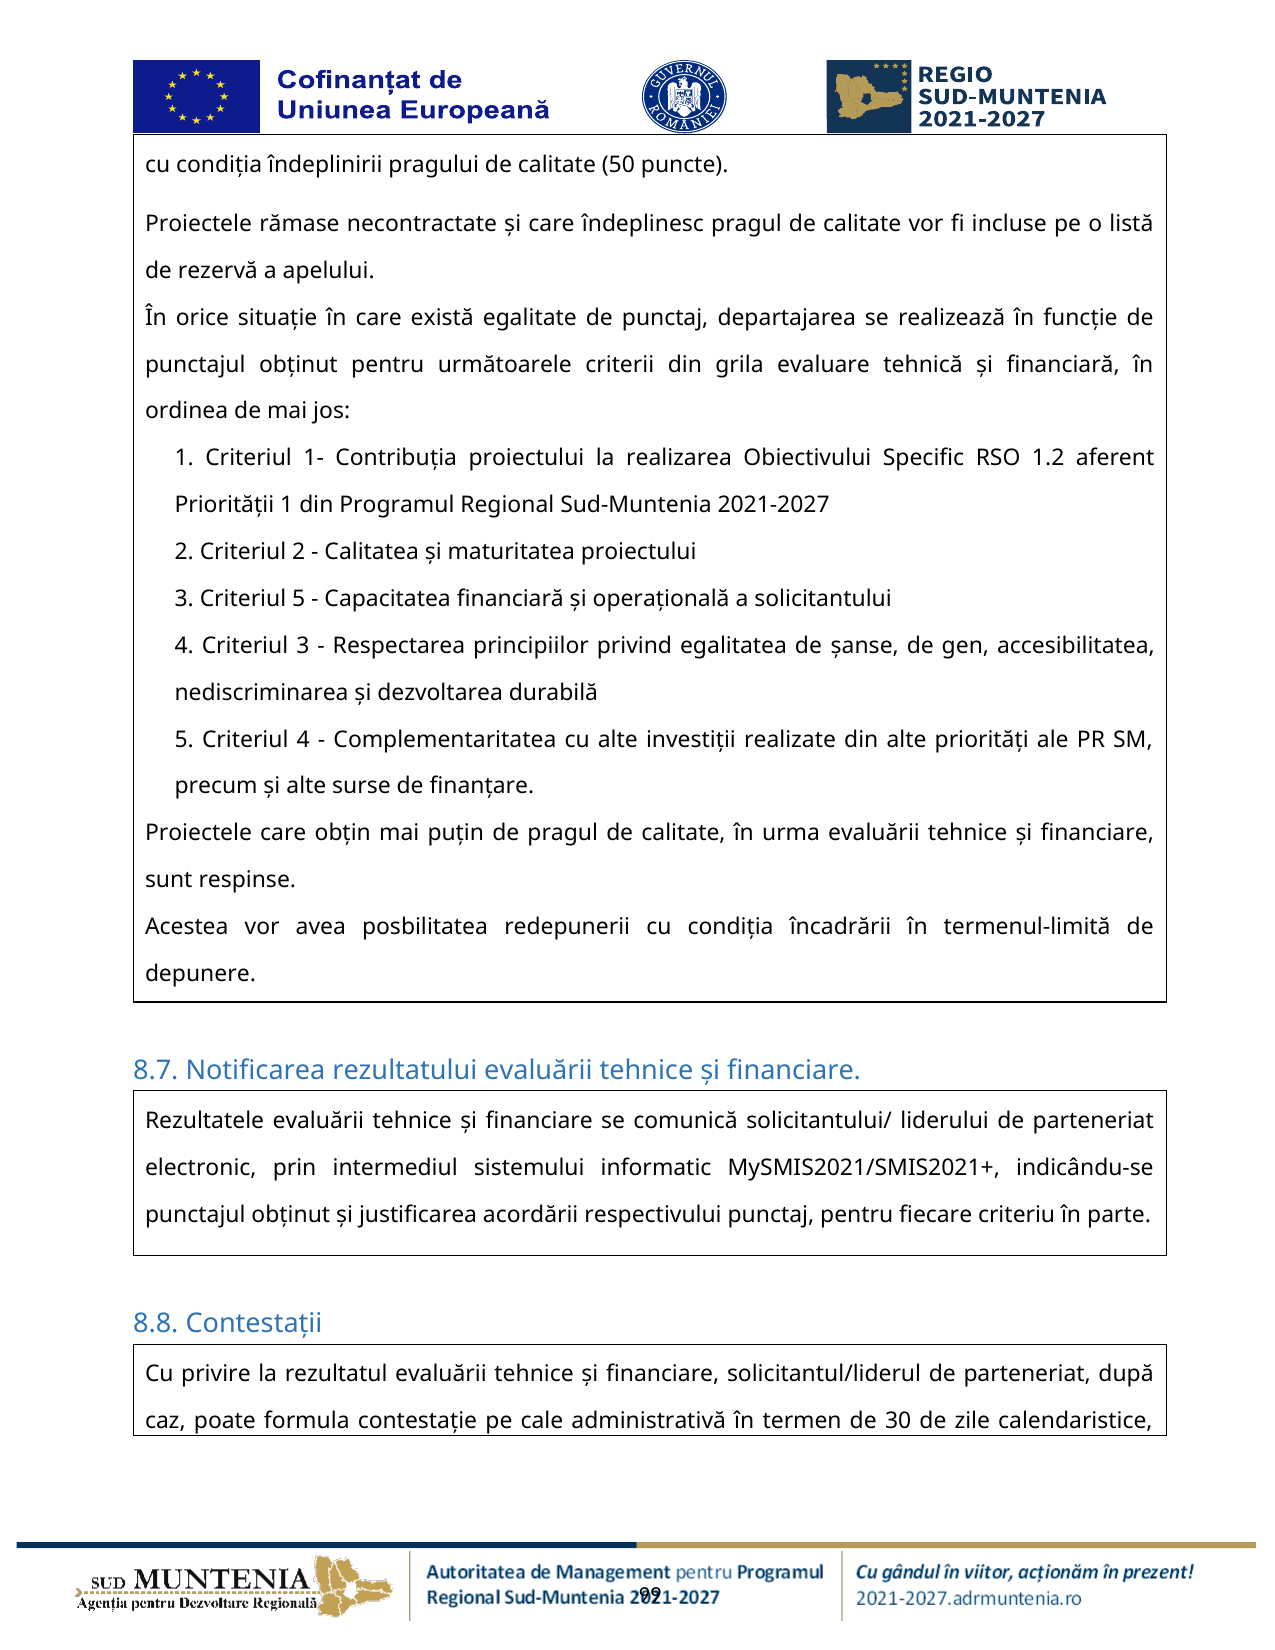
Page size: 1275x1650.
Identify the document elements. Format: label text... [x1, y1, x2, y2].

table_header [134, 1345, 1166, 1435]
table_header Rezultatele evaluării tehnice și financiare se comunică solicitantului/ liderului de parteneriat electronic, prin intermediul sistemului informatic MySMIS2021/SMIS2021+, indicându-se punctajul obținut și justificarea acordării respectivului punctaj, pentru fiecare criteriu în parte. [134, 1091, 1166, 1254]
picture [16, 1542, 1257, 1622]
subtitle 8.7. Notificarea rezultatului evaluării tehnice și financiare. [133, 1051, 1167, 1087]
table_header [134, 135, 1166, 1001]
subtitle 8.8. Contestații [133, 1304, 1167, 1341]
